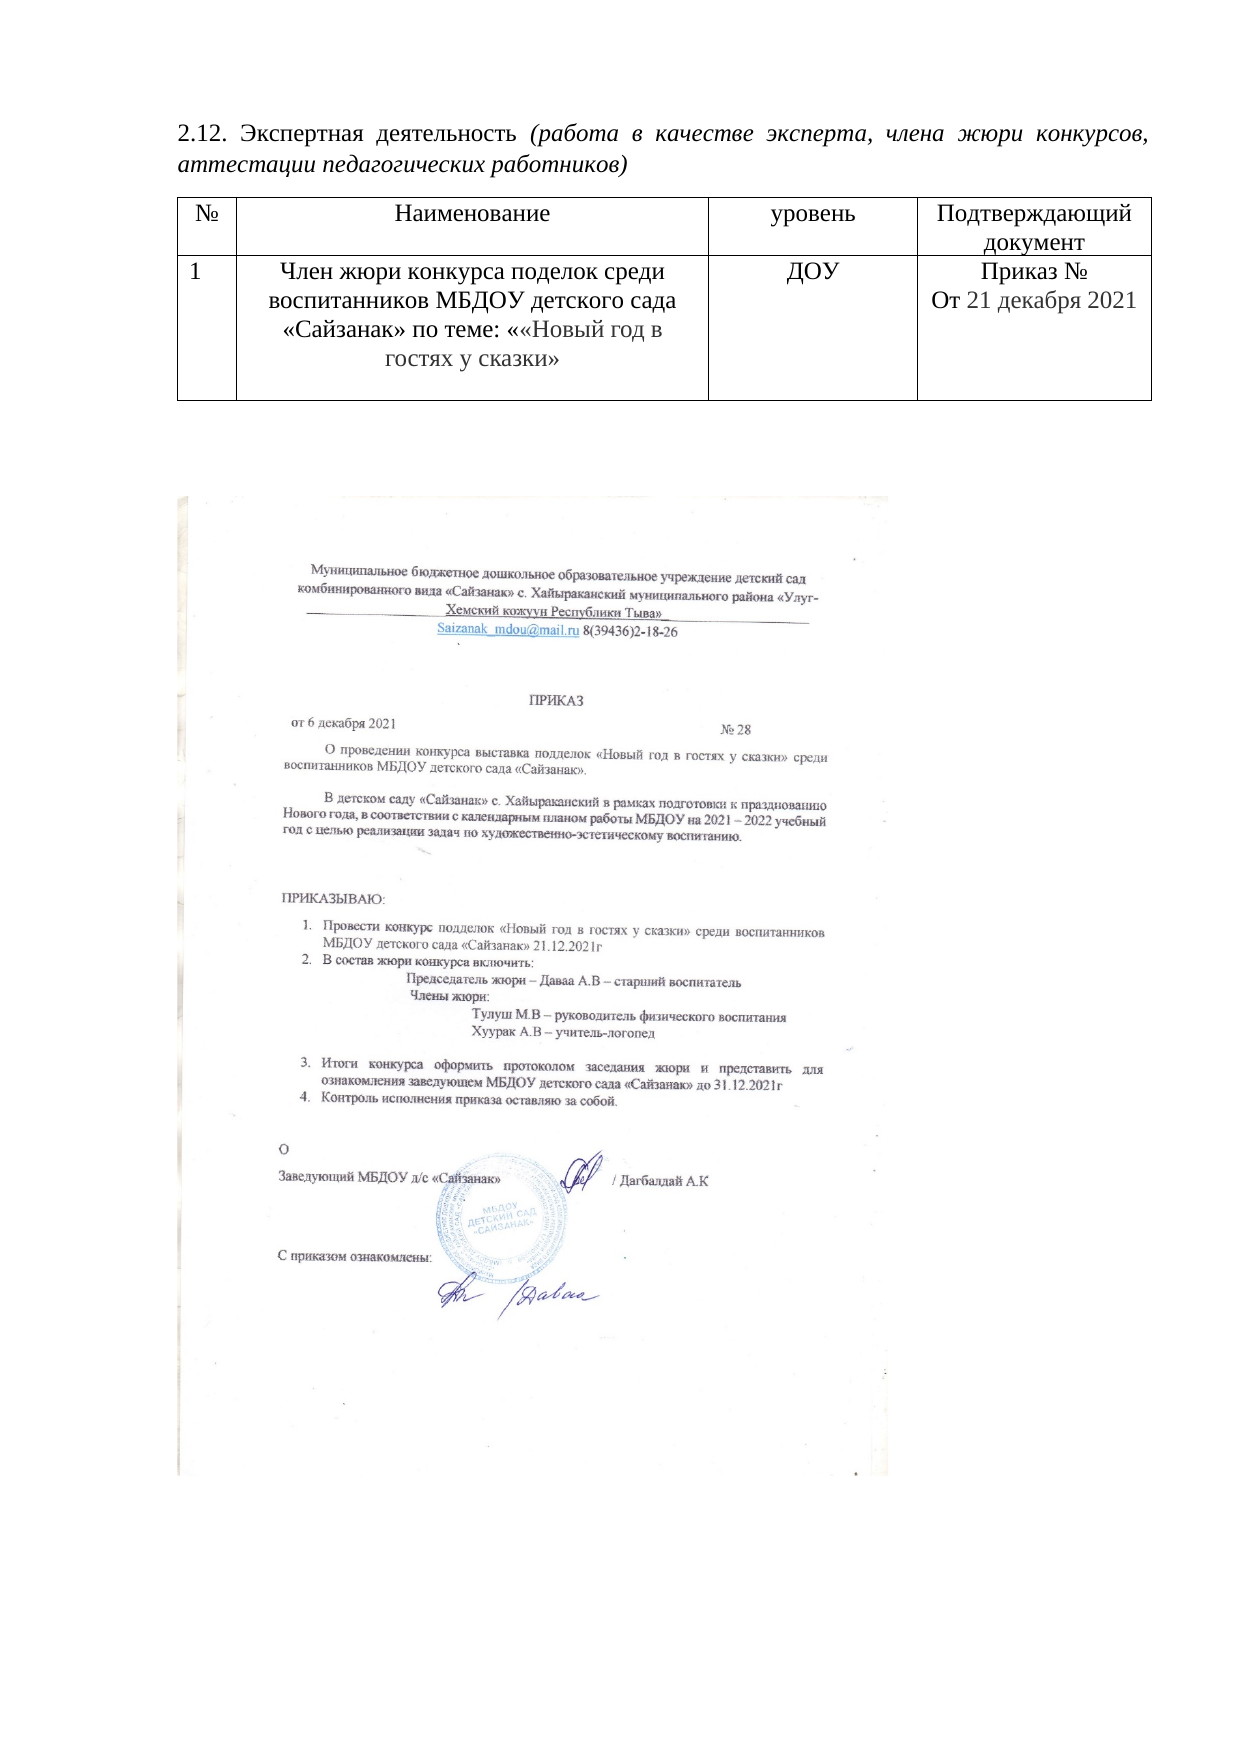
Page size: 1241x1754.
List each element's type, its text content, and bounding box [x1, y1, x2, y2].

table_cell Член жюри конкурса поделок среди воспитанников МБДОУ детского сада «Сайзанак» по теме: ««Новый год в гостях у сказки» [237, 256, 708, 400]
table_header Наименование [237, 198, 708, 255]
table_header уровень [709, 198, 917, 255]
table_cell Приказ № От 21 декабря 2021 [918, 256, 1151, 400]
table_header Подтверждающий документ [918, 198, 1151, 255]
picture [177, 496, 889, 1476]
table_header № [178, 198, 236, 255]
text 2.12. Экспертная деятельность (работа в качестве эксперта, члена жюри конкурсов, аттестации педагогических работников) [177, 118, 1152, 178]
table_cell ДОУ [709, 256, 917, 400]
table_cell 1 [178, 256, 236, 400]
